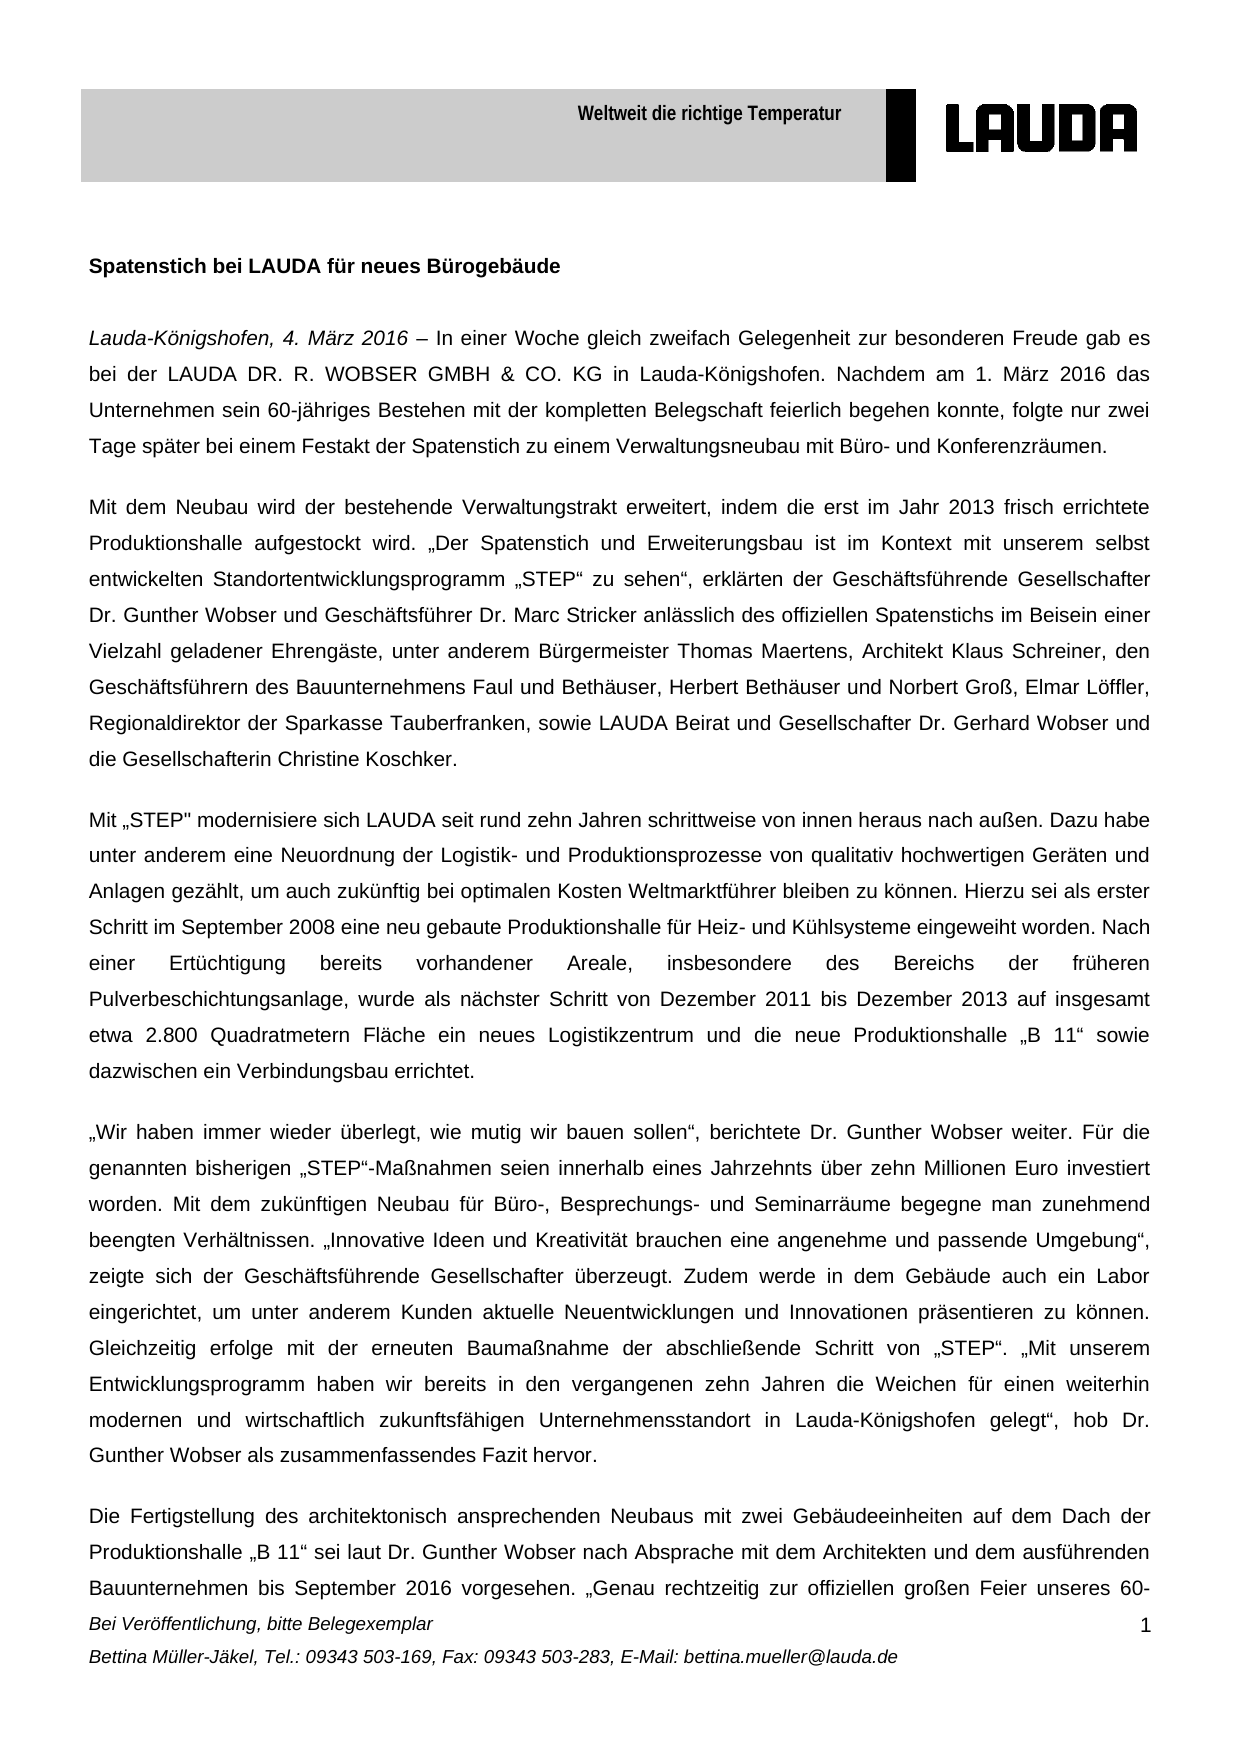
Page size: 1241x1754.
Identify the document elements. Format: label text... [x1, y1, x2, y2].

text Lauda-Königshofen, 4. März 2016 – In einer Woche gleich zweifach Gelegenheit zur besonderen Freude gab es bei der LAUDA DR. R. WOBSER GMBH & CO. KG in Lauda-Königshofen. Nachdem am 1. März 2016 das Unternehmen sein 60-jähriges Bestehen mit der kompletten Belegschaft feierlich begehen konnte, folgte nur zwei Tage später bei einem Festakt der Spatenstich zu einem Verwaltungsneubau mit Büro- und Konferenzräumen. [89, 290, 1152, 458]
text Mit „STEP" modernisiere sich LAUDA seit rund zehn Jahren schrittweise von innen heraus nach außen. Dazu habe unter anderem eine Neuordnung der Logistik- und Produktionsprozesse von qualitativ hochwertigen Geräten und Anlagen gezählt, um auch zukünftig bei optimalen Kosten Weltmarktführer bleiben zu können. Hierzu sei als erster Schritt im September 2008 eine neu gebaute Produktionshalle für Heiz- und Kühlsysteme eingeweiht worden. Nach einer Ertüchtigung bereits vorhandener Areale, insbesondere des Bereichs der früheren Pulverbeschichtungsanlage, wurde als nächster Schritt von Dezember 2011 bis Dezember 2013 auf insgesamt etwa 2.800 Quadratmetern Fläche ein neues Logistikzentrum und die neue Produktionshalle „B 11“ sowie dazwischen ein Verbindungsbau errichtet. [89, 807, 1152, 1083]
table_header [886, 89, 916, 182]
table_header Weltweit die richtige Temperatur [81, 89, 886, 182]
picture [941, 101, 1141, 156]
table_header [916, 89, 1167, 182]
text Spatenstich bei LAUDA für neues Bürogebäude [89, 218, 1152, 278]
text „Wir haben immer wieder überlegt, wie mutig wir bauen sollen“, berichtete Dr. Gunther Wobser weiter. Für die genannten bisherigen „STEP“-Maßnahmen seien innerhalb eines Jahrzehnts über zehn Millionen Euro investiert worden. Mit dem zukünftigen Neubau für Büro-, Besprechungs- und Seminarräume begegne man zunehmend beengten Verhältnissen. „Innovative Ideen und Kreativität brauchen eine angenehme und passende Umgebung“, zeigte sich der Geschäftsführende Gesellschafter überzeugt. Zudem werde in dem Gebäude auch ein Labor eingerichtet, um unter anderem Kunden aktuelle Neuentwicklungen und Innovationen präsentieren zu können. Gleichzeitig erfolge mit der erneuten Baumaßnahme der abschließende Schritt von „STEP“. „Mit unserem Entwicklungsprogramm haben wir bereits in den vergangenen zehn Jahren die Weichen für einen weiterhin modernen und wirtschaftlich zukunftsfähigen Unternehmensstandort in Lauda-Königshofen gelegt“, hob Dr. Gunther Wobser als zusammenfassendes Fazit hervor. [89, 1120, 1152, 1467]
text Mit dem Neubau wird der bestehende Verwaltungstrakt erweitert, indem die erst im Jahr 2013 frisch errichtete Produktionshalle aufgestockt wird. „Der Spatenstich und Erweiterungsbau ist im Kontext mit unserem selbst entwickelten Standortentwicklungsprogramm „STEP“ zu sehen“, erklärten der Geschäftsführende Gesellschafter Dr. Gunther Wobser und Geschäftsführer Dr. Marc Stricker anlässlich des offiziellen Spatenstichs im Beisein einer Vielzahl geladener Ehrengäste, unter anderem Bürgermeister Thomas Maertens, Architekt Klaus Schreiner, den Geschäftsführern des Bauunternehmens Faul und Bethäuser, Herbert Bethäuser und Norbert Groß, Elmar Löffler, Regionaldirektor der Sparkasse Tauberfranken, sowie LAUDA Beirat und Gesellschafter Dr. Gerhard Wobser und die Gesellschafterin Christine Koschker. [89, 495, 1152, 770]
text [89, 1504, 1152, 1600]
